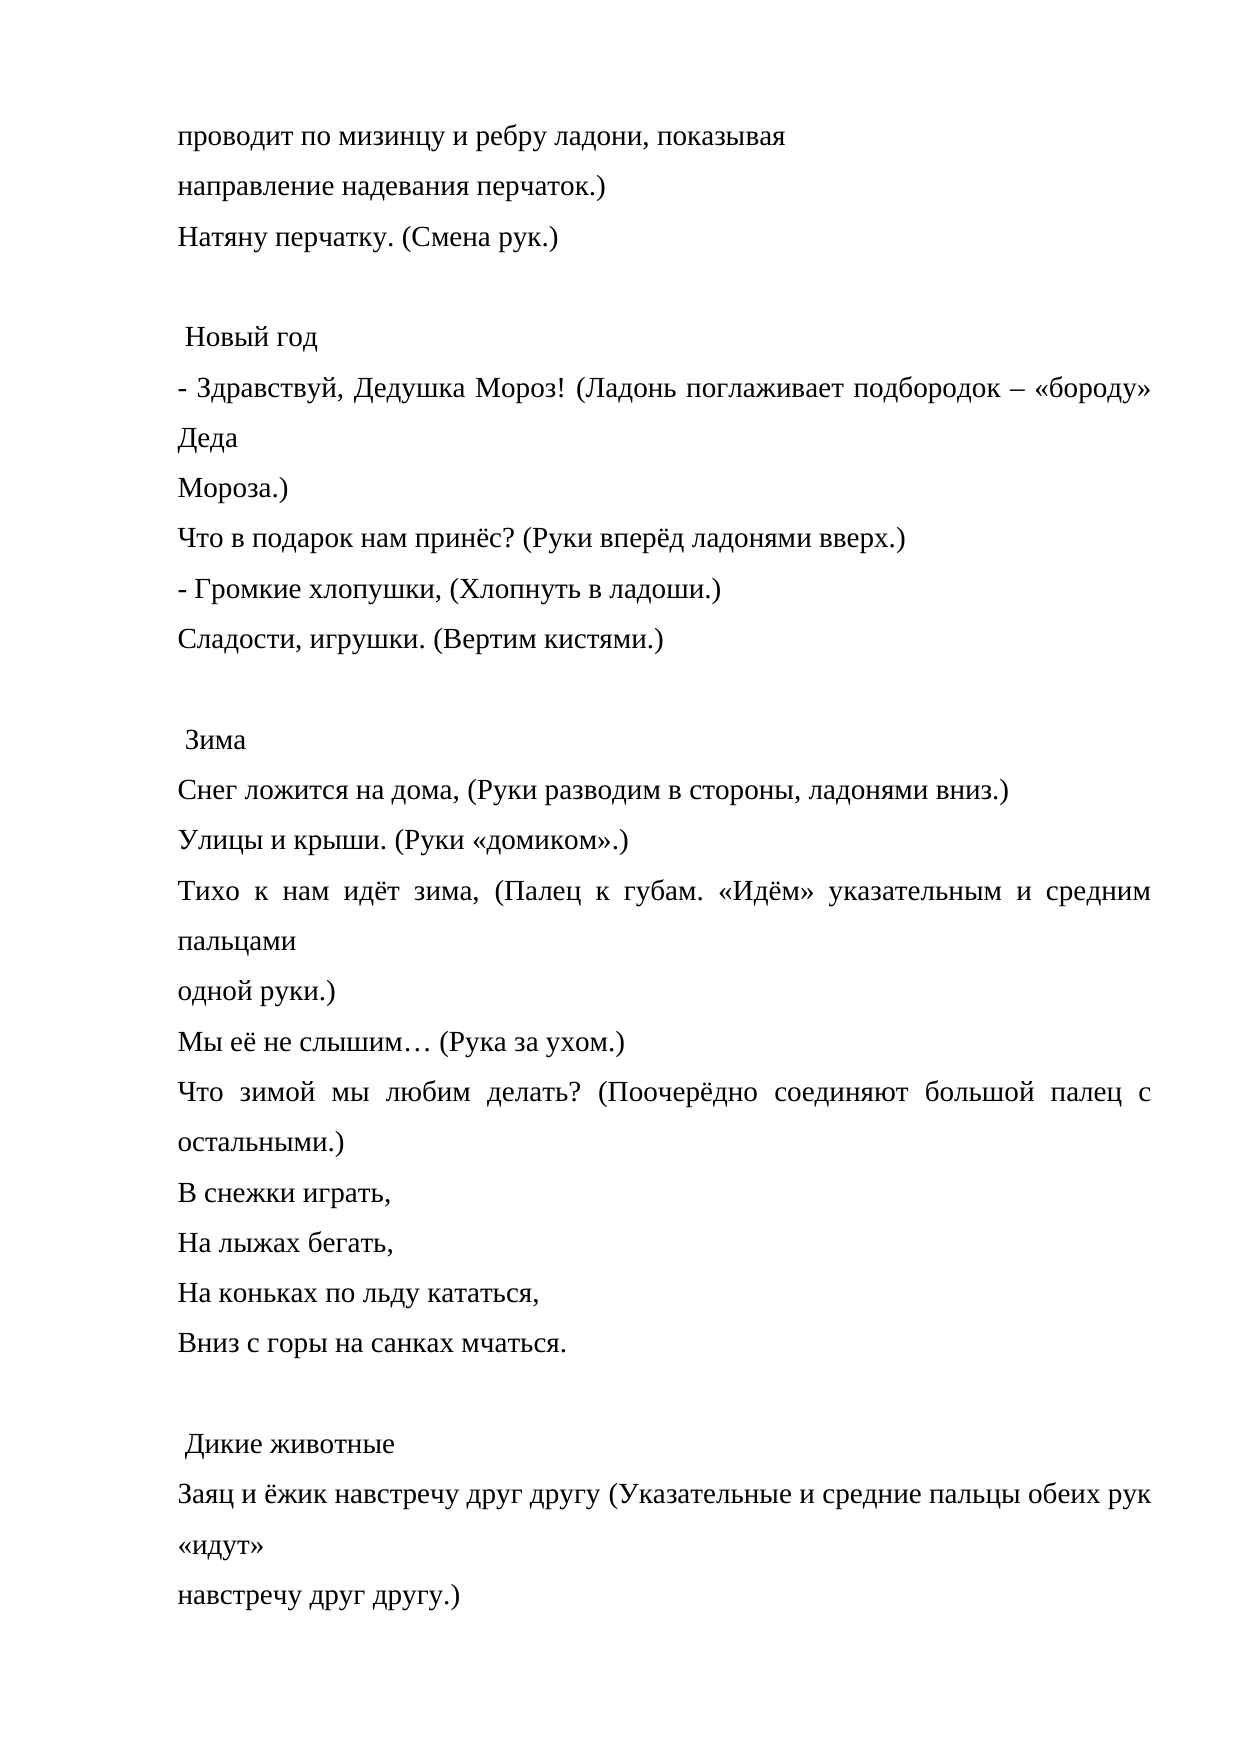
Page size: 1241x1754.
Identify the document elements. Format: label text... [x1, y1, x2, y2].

text Что зимой мы любим делать? (Поочерёдно соединяют большой палец с остальными.) [177, 1074, 1152, 1158]
text Мы её не слышим… (Рука за ухом.) [177, 1024, 1152, 1057]
text Что в подарок нам принёс? (Руки вперёд ладонями вверх.) [177, 521, 1152, 554]
text Улицы и крыши. (Руки «домиком».) [177, 822, 1152, 856]
text В снежки играть, [177, 1175, 1152, 1208]
text - Громкие хлопушки, (Хлопнуть в ладоши.) [177, 571, 1152, 604]
text направление надевания перчаток.) [177, 168, 1152, 202]
text Натяну перчатку. (Смена рук.) [177, 219, 1152, 252]
text Новый год [177, 319, 1152, 353]
text Снег ложится на дома, (Руки разводим в стороны, ладонями вниз.) [177, 772, 1152, 806]
text Заяц и ёжик навстречу друг другу (Указательные и средние пальцы обеих рук «идут» [177, 1477, 1152, 1560]
text Сладости, игрушки. (Вертим кистями.) [177, 621, 1152, 655]
text На коньках по льду кататься, [177, 1275, 1152, 1309]
text Дикие животные [177, 1426, 1152, 1460]
text Мороза.) [177, 470, 1152, 504]
text Зима [177, 722, 1152, 755]
text одной руки.) [177, 973, 1152, 1007]
text проводит по мизинцу и ребру ладони, показывая [177, 118, 1152, 152]
text - Здравствуй, Дедушка Мороз! (Ладонь поглаживает подбородок – «бороду» Деда [177, 370, 1152, 453]
text навстречу друг другу.) [177, 1577, 1152, 1611]
text На лыжах бегать, [177, 1225, 1152, 1258]
text Тихо к нам идёт зима, (Палец к губам. «Идём» указательным и средним пальцами [177, 873, 1152, 957]
text Вниз с горы на санках мчаться. [177, 1326, 1152, 1359]
